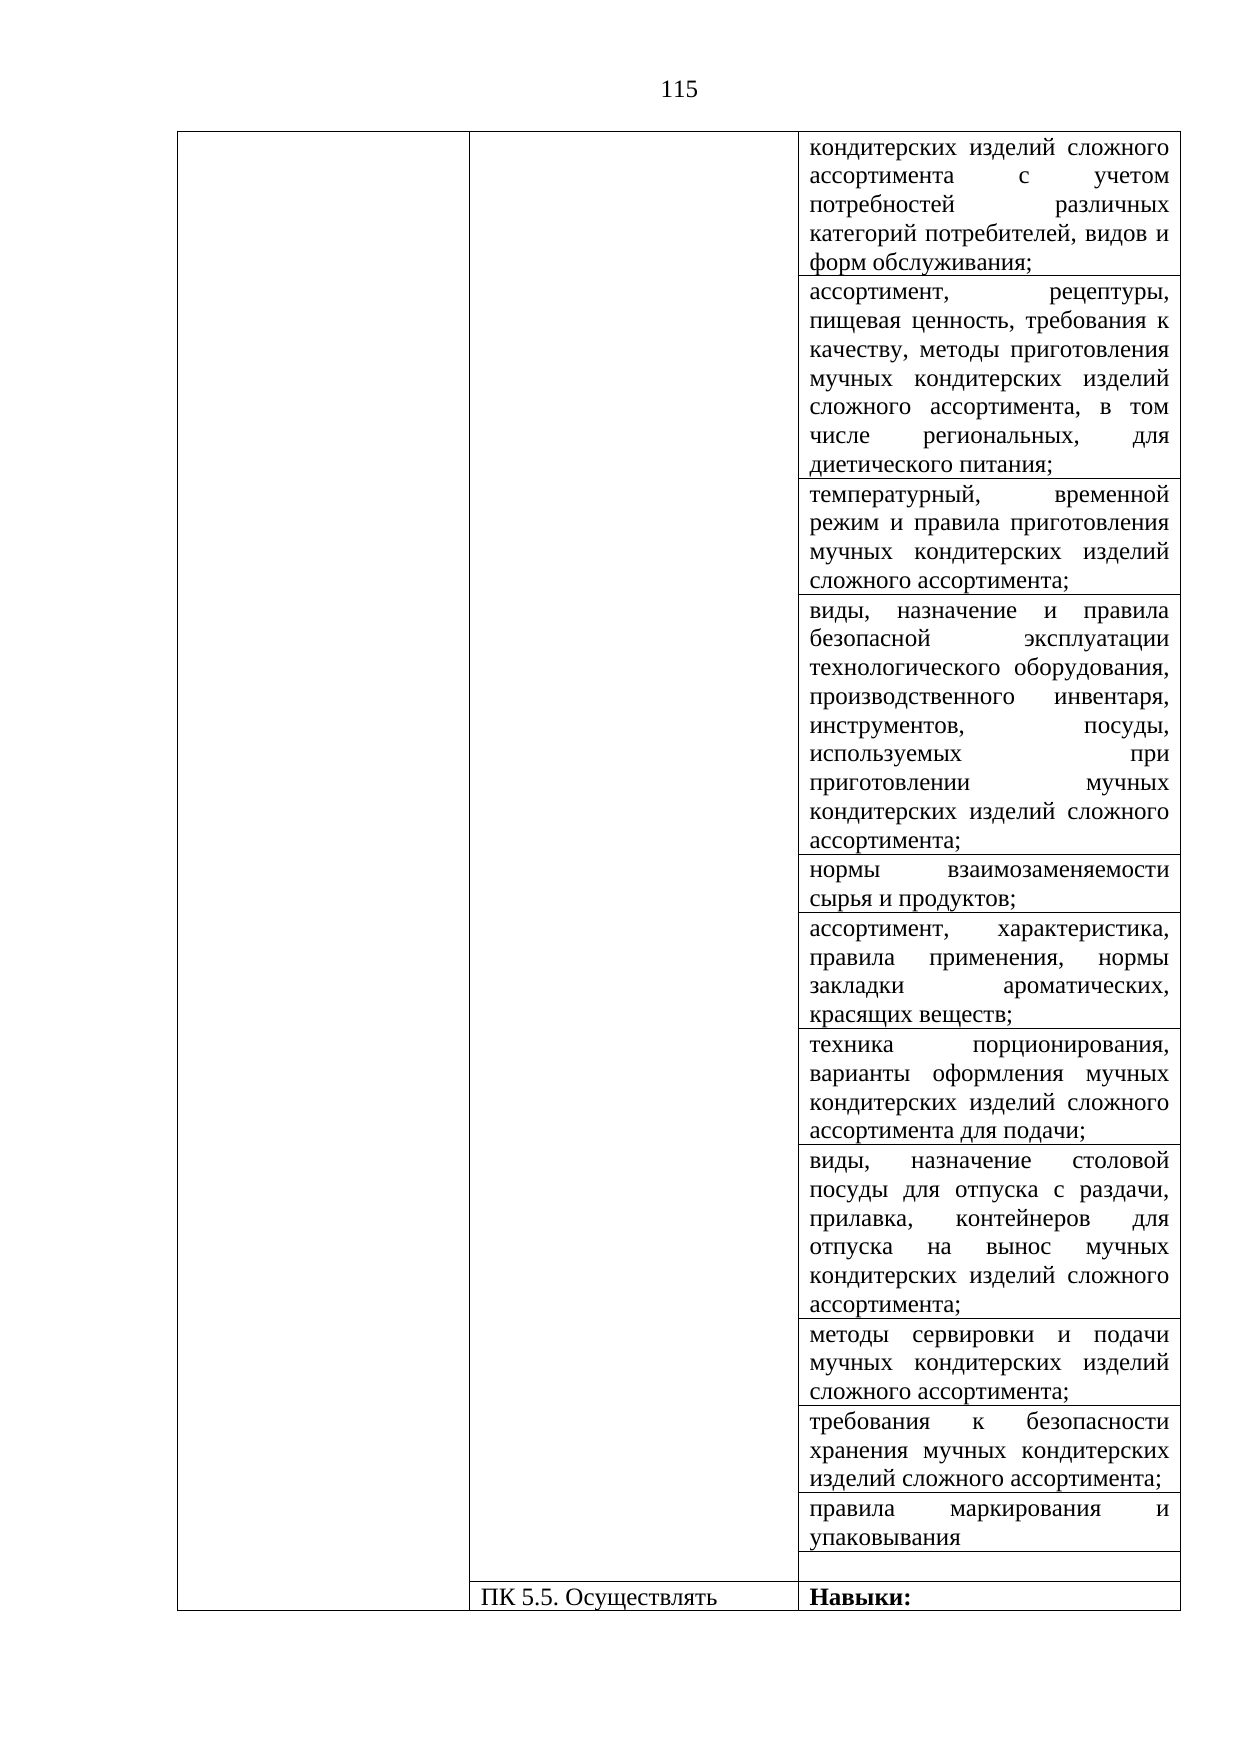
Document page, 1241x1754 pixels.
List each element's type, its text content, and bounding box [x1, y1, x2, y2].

table_cell виды, назначение столовой посуды для отпуска с раздачи, прилавка, контейнеров для отпуска на вынос мучных кондитерских изделий сложного ассортимента; [799, 1145, 1180, 1318]
table_cell ассортимент, характеристика, правила применения, нормы закладки ароматических, красящих веществ; [799, 913, 1180, 1028]
table_cell правила маркирования и упаковывания [799, 1493, 1180, 1551]
table_cell методы сервировки и подачи мучных кондитерских изделий сложного ассортимента; [799, 1319, 1180, 1405]
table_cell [470, 1582, 798, 1610]
table_cell Навыки: [799, 1582, 1180, 1610]
table_cell виды, назначение и правила безопасной эксплуатации технологического оборудования, производственного инвентаря, инструментов, посуды, используемых при приготовлении мучных кондитерских изделий сложного ассортимента; [799, 595, 1180, 853]
table_cell требования к безопасности хранения мучных кондитерских изделий сложного ассортимента; [799, 1406, 1180, 1492]
table_cell нормы взаимозаменяемости сырья и продуктов; [799, 855, 1180, 912]
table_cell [799, 132, 1180, 275]
table_cell температурный, временной режим и правила приготовления мучных кондитерских изделий сложного ассортимента; [799, 479, 1180, 594]
table_cell техника порционирования, варианты оформления мучных кондитерских изделий сложного ассортимента для подачи; [799, 1029, 1180, 1144]
table_cell [799, 1552, 1180, 1581]
table_cell ассортимент, рецептуры, пищевая ценность, требования к качеству, методы приготовления мучных кондитерских изделий сложного ассортимента, в том числе региональных, для диетического питания; [799, 276, 1180, 478]
